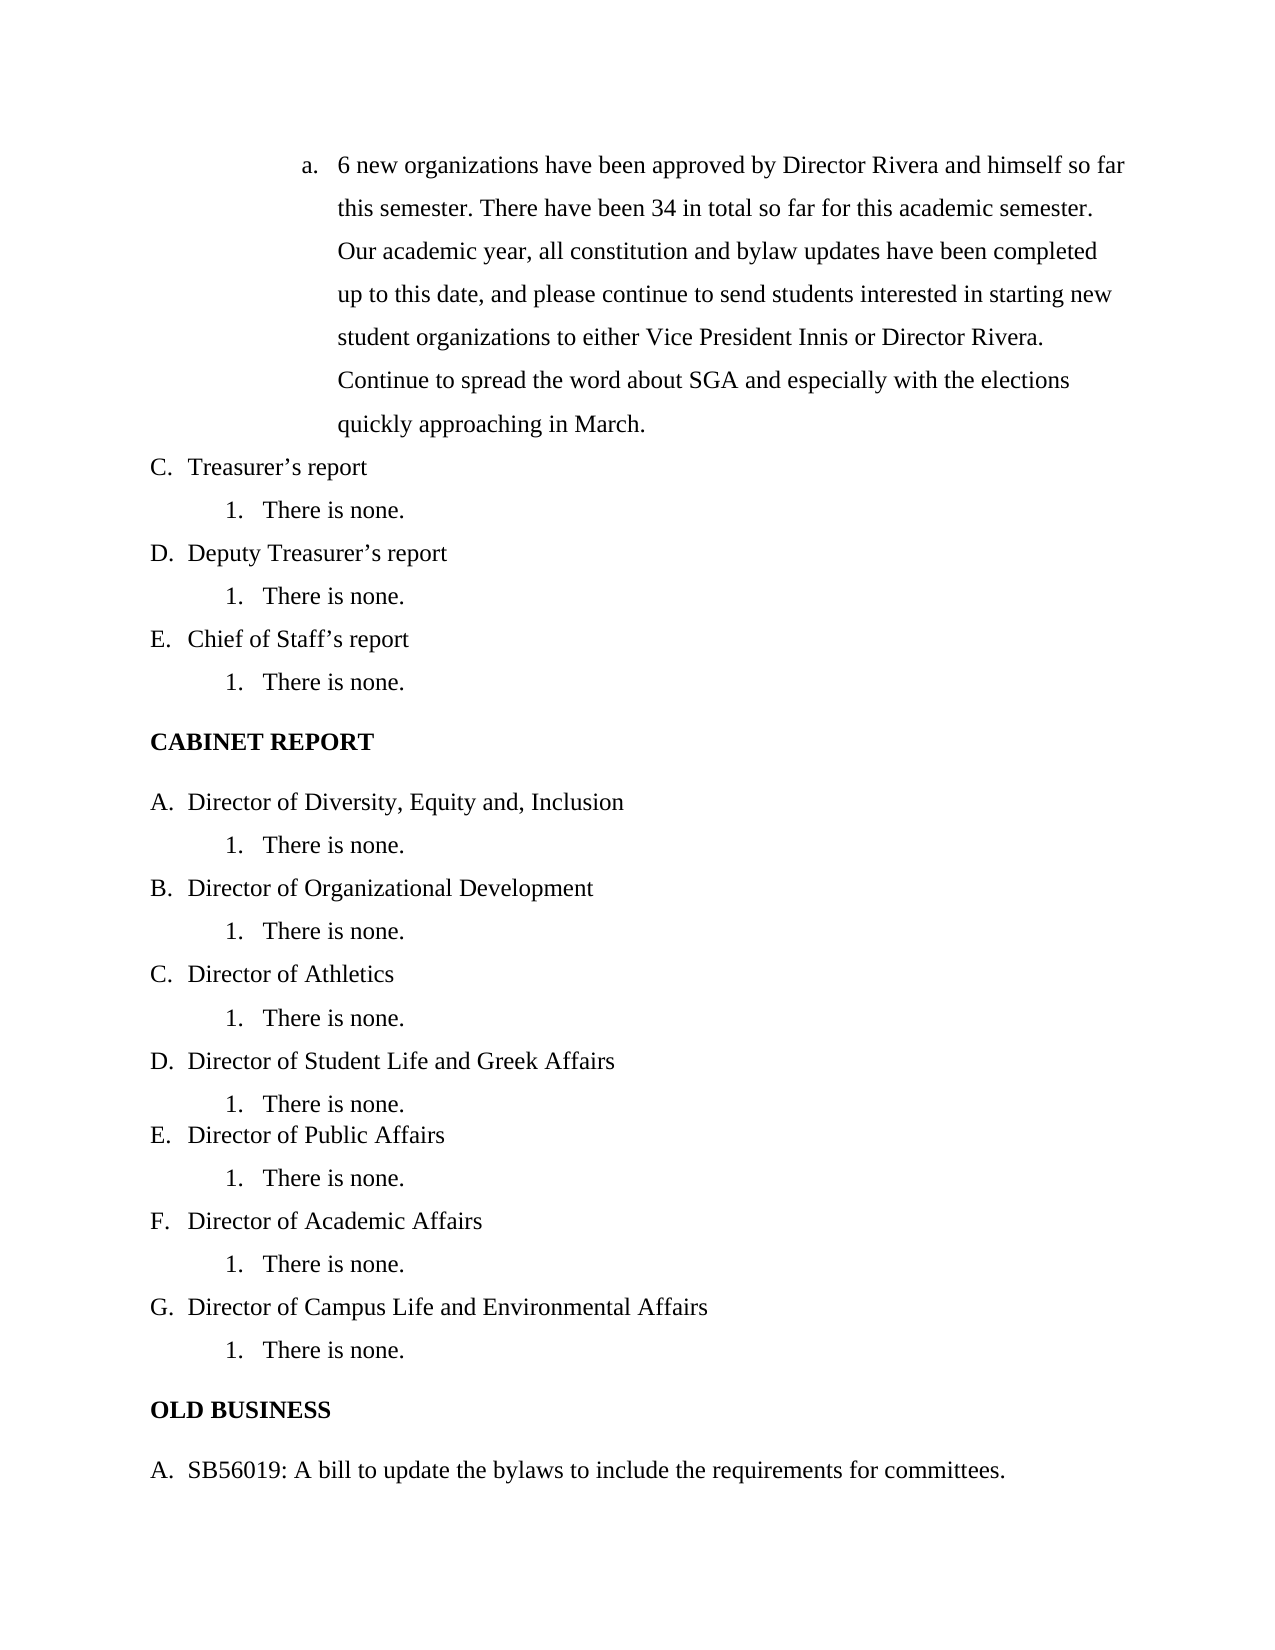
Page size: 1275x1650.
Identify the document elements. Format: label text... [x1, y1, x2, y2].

list There is none. [225, 667, 1125, 696]
list There is none. [225, 1089, 1125, 1118]
list There is none. [225, 495, 1125, 524]
list Treasurer’s report [150, 452, 1125, 481]
text CABINET REPORT [150, 727, 1125, 756]
list Director of Campus Life and Environmental Affairs [150, 1292, 1125, 1321]
list Director of Student Life and Greek Affairs [150, 1046, 1125, 1074]
list There is none. [225, 916, 1125, 945]
list There is none. [225, 1336, 1125, 1364]
list There is none. [225, 581, 1125, 610]
list There is none. [225, 1163, 1125, 1192]
list Deputy Treasurer’s report [150, 538, 1125, 567]
list Director of Organizational Development [150, 873, 1125, 902]
list Director of Public Affairs [150, 1120, 1125, 1149]
text OLD BUSINESS [150, 1395, 1125, 1424]
list Director of Academic Affairs [150, 1206, 1125, 1235]
list SB56019: A bill to update the bylaws to include the requirements for committees. [150, 1455, 1125, 1484]
list There is none. [225, 1003, 1125, 1031]
list 6 new organizations have been approved by Director Rivera and himself so far this semester. There have been 34 in total so far for this academic semester. Our academic year, all constitution and bylaw updates have been completed up to this date, and please continue to send students interested in starting new student organizations to either Vice President Innis or Director Rivera. Continue to spread the word about SGA and especially with the elections quickly approaching in March. [319, 150, 1125, 437]
list Chief of Staff’s report [150, 624, 1125, 653]
list Director of Athletics [150, 959, 1125, 988]
list Director of Diversity, Equity and, Inclusion [150, 787, 1125, 816]
list There is none. [225, 830, 1125, 859]
list There is none. [225, 1249, 1125, 1278]
